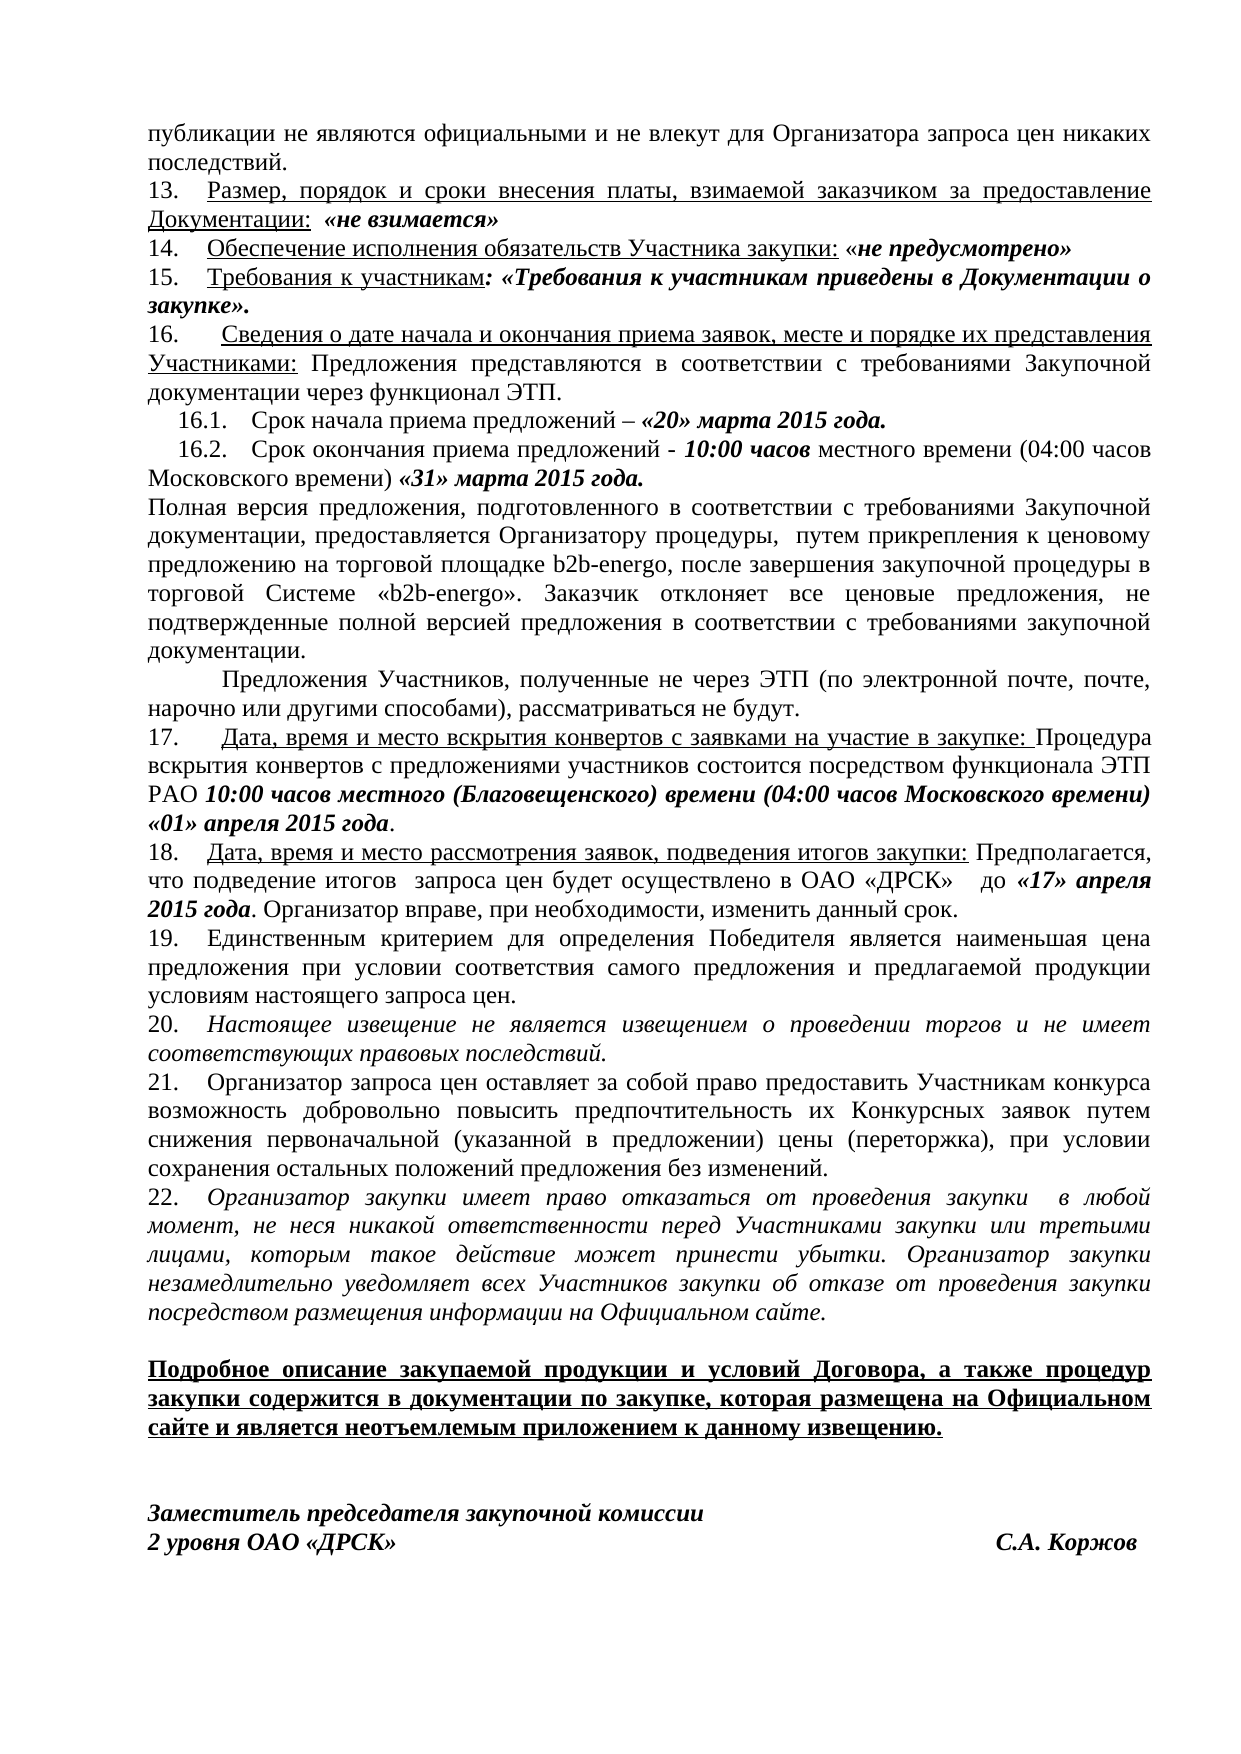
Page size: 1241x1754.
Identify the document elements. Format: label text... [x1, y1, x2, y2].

text Подробное описание закупаемой продукции и условий Договора, а также процедур закупки содержится в документации по закупке, которая размещена на Официальном сайте и является неотъемлемым приложением к данному извещению. [148, 1354, 1152, 1379]
list Обеспечение исполнения обязательств Участника закупки: «не предусмотрено» [148, 233, 1152, 262]
list Единственным критерием для определения Победителя является наименьшая цена предложения при условии соответствия самого предложения и предлагаемой продукции условиям настоящего запроса цен. [148, 923, 1152, 1009]
list Сведения о дате начала и окончания приема заявок, месте и порядке их представления Участниками: Предложения представляются в соответствии с требованиями Закупочной документации через функционал ЭТП. [148, 319, 1152, 406]
list Дата, время и место вскрытия конвертов с заявками на участие в закупке: Процедура вскрытия конвертов с предложениями участников состоится посредством функционала ЭТП РАО 10:00 часов местного (Благовещенского) времени (04:00 часов Московского времени) «01» апреля 2015 года. [148, 722, 1152, 837]
list Требования к участникам: «Требования к участникам приведены в Документации о закупке». [148, 262, 1152, 319]
list Размер, порядок и сроки внесения платы, взимаемой заказчиком за предоставление Документации: «не взимается» [148, 176, 1152, 233]
text Подробное описание закупаемой продукции и условий Договора, а также процедур закупки содержится в документации по закупке, которая размещена на Официальном сайте и является неотъемлемым приложением к данному извещению. [148, 1381, 1152, 1408]
text Подробное описание закупаемой продукции и условий Договора, а также процедур закупки содержится в документации по закупке, которая размещена на Официальном сайте и является неотъемлемым приложением к данному извещению. [148, 1409, 1152, 1441]
list Организатор запроса цен оставляет за собой право предоставить Участникам конкурса возможность добровольно повысить предпочтительность их Конкурсных заявок путем снижения первоначальной (указанной в предложении) цены (переторжка), при условии сохранения остальных положений предложения без изменений. [148, 1067, 1152, 1182]
list Полная версия предложения, подготовленного в соответствии с требованиями Закупочной документации, предоставляется Организатору процедуры, путем прикрепления к ценовому предложению на торговой площадке b2b-energo, после завершения закупочной процедуры в торговой Системе «b2b-energо». Заказчик отклоняет все ценовые предложения, не подтвержденные полной версией предложения в соответствии с требованиями закупочной документации. [148, 492, 1152, 664]
list Предложения Участников, полученные не через ЭТП (по электронной почте, почте, нарочно или другими способами), рассматриваться не будут. [148, 664, 1152, 722]
list Дата, время и место рассмотрения заявок, подведения итогов закупки: Предполагается, что подведение итогов запроса цен будет осуществлено в ОАО «ДРСК» до «17» апреля 2015 года. Организатор вправе, при необходимости, изменить данный срок. [148, 837, 1152, 923]
list Срок окончания приема предложений - 10:00 часов местного времени (04:00 часов Московского времени) «31» марта 2015 года. [148, 434, 1152, 492]
list Срок начала приема предложений – «20» марта 2015 года. [148, 406, 1152, 434]
text Заместитель председателя закупочной комиссии [148, 1498, 1152, 1527]
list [148, 118, 1152, 176]
text 2 уровня ОАО «ДРСК» С.А. Коржов [148, 1527, 1152, 1556]
list Настоящее извещение не является извещением о проведении торгов и не имеет соответствующих правовых последствий. [148, 1009, 1152, 1067]
list Организатор закупки имеет право отказаться от проведения закупки в любой момент, не неся никакой ответственности перед Участниками закупки или третьими лицами, которым такое действие может принести убытки. Организатор закупки незамедлительно уведомляет всех Участников закупки об отказе от проведения закупки посредством размещения информации на Официальном сайте. [148, 1182, 1152, 1326]
